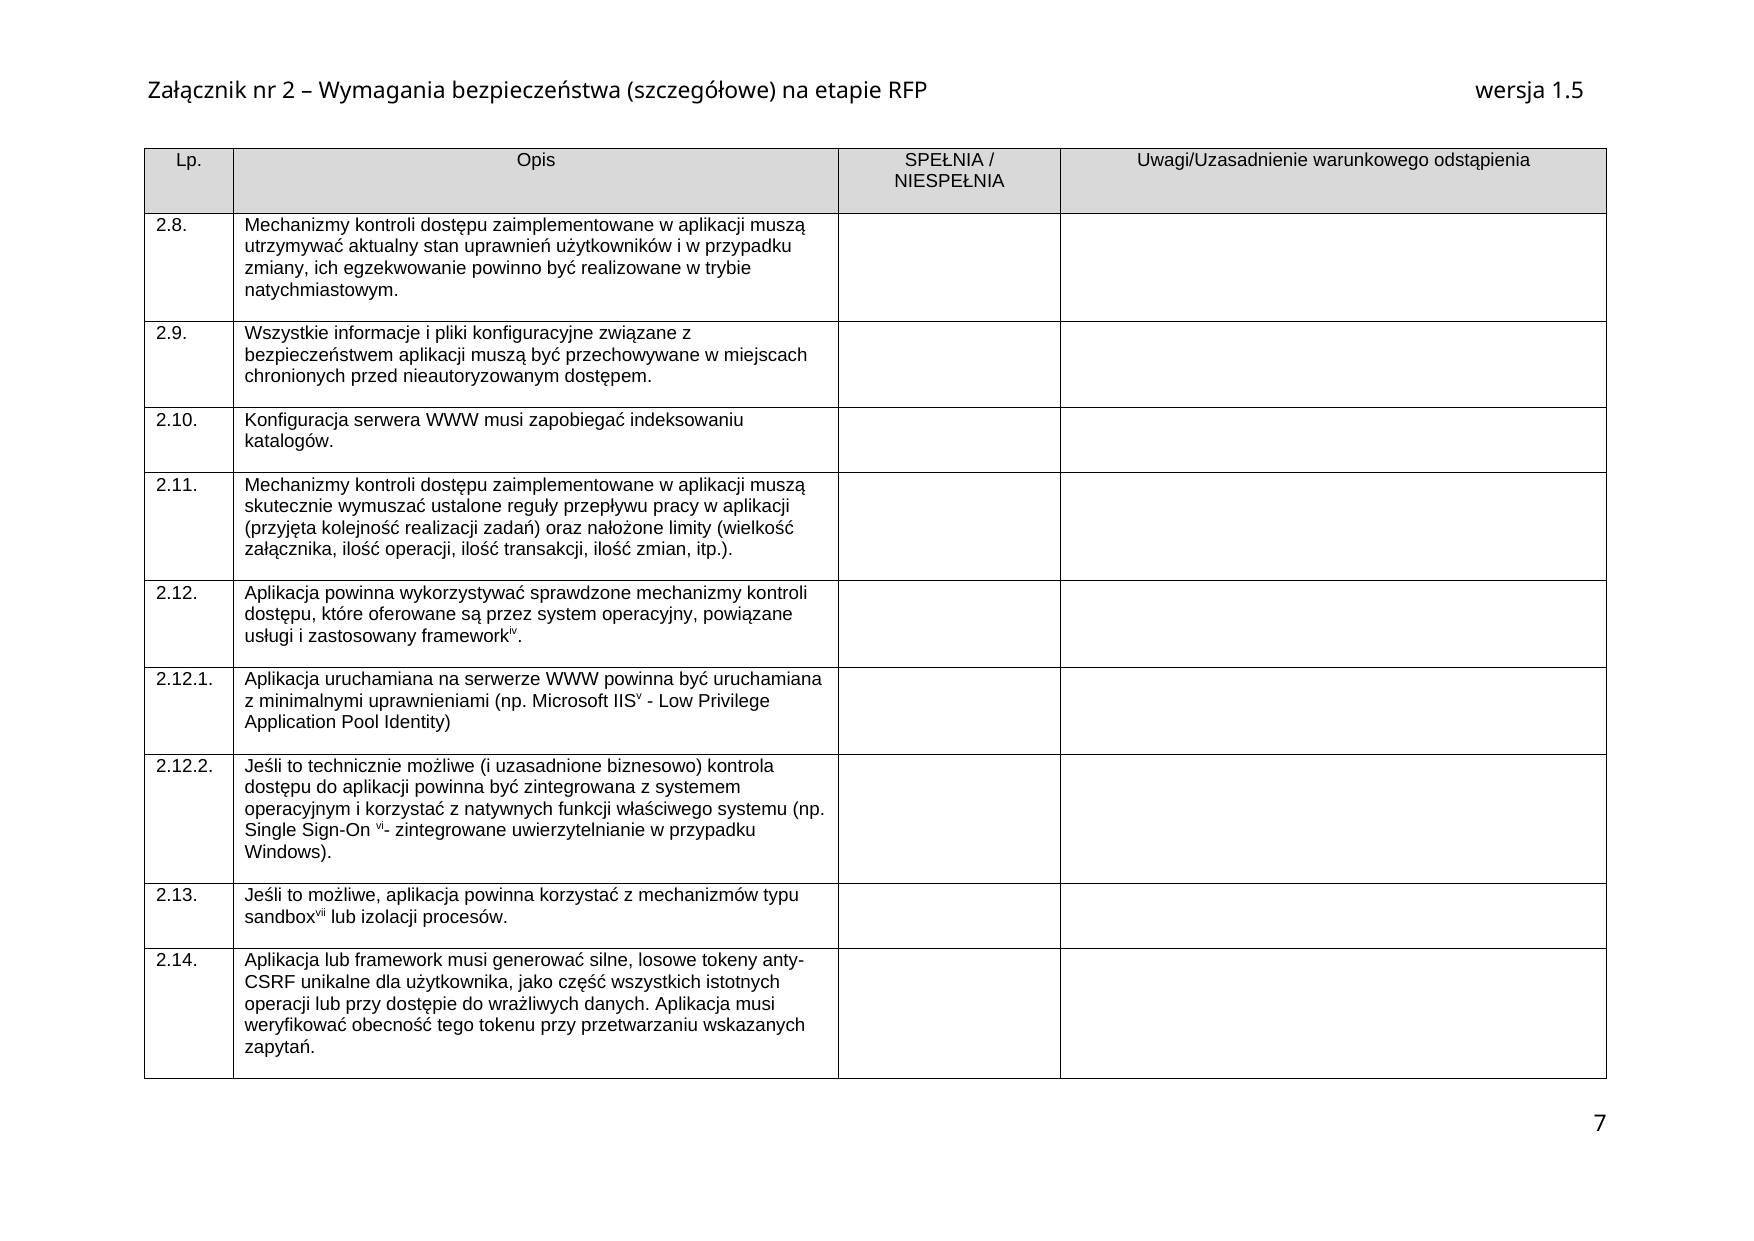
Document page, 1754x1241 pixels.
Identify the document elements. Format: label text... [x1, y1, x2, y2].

table_cell [145, 408, 233, 472]
table_cell [1061, 473, 1606, 580]
table_header Opis [234, 149, 838, 213]
table_cell [145, 755, 233, 883]
table_cell Konfiguracja serwera WWW musi zapobiegać indeksowaniu katalogów. [234, 408, 838, 472]
table_cell Mechanizmy kontroli dostępu zaimplementowane w aplikacji muszą utrzymywać aktualny stan uprawnień użytkowników i w przypadku zmiany, ich egzekwowanie powinno być realizowane w trybie natychmiastowym. [234, 214, 838, 321]
table_cell Mechanizmy kontroli dostępu zaimplementowane w aplikacji muszą skutecznie wymuszać ustalone reguły przepływu pracy w aplikacji (przyjęta kolejność realizacji zadań) oraz nałożone limity (wielkość załącznika, ilość operacji, ilość transakcji, ilość zmian, itp.). [234, 473, 838, 580]
table_cell [1061, 884, 1606, 948]
table_cell [839, 473, 1060, 580]
table_cell [1061, 755, 1606, 883]
table_cell [839, 755, 1060, 883]
table_cell Wszystkie informacje i pliki konfiguracyjne związane z bezpieczeństwem aplikacji muszą być przechowywane w miejscach chronionych przed nieautoryzowanym dostępem. [234, 322, 838, 407]
table_cell Jeśli to technicznie możliwe (i uzasadnione biznesowo) kontrola dostępu do aplikacji powinna być zintegrowana z systemem operacyjnym i korzystać z natywnych funkcji właściwego systemu (np. Single Sign-On - zintegrowane uwierzytelnianie w przypadku Windows). [234, 755, 838, 883]
table_cell [1061, 949, 1606, 1078]
table_cell [1061, 668, 1606, 753]
table_cell [1061, 581, 1606, 667]
table_cell [839, 581, 1060, 667]
table_cell [145, 473, 233, 580]
table_cell [145, 214, 233, 321]
table_cell [839, 408, 1060, 472]
table_header Uwagi/Uzasadnienie warunkowego odstąpienia [1061, 149, 1606, 213]
table_cell [145, 322, 233, 407]
table_header SPEŁNIA / NIESPEŁNIA [839, 149, 1060, 213]
table_cell Jeśli to możliwe, aplikacja powinna korzystać z mechanizmów typu sandbox lub izolacji procesów. [234, 884, 838, 948]
table_cell [1061, 214, 1606, 321]
table_cell [145, 949, 233, 1078]
table_cell [839, 322, 1060, 407]
table_header Lp. [145, 149, 233, 213]
table_cell [145, 884, 233, 948]
table_cell Aplikacja lub framework musi generować silne, losowe tokeny anty-CSRF unikalne dla użytkownika, jako część wszystkich istotnych operacji lub przy dostępie do wrażliwych danych. Aplikacja musi weryfikować obecność tego tokenu przy przetwarzaniu wskazanych zapytań. [234, 949, 838, 1078]
table_cell [839, 668, 1060, 753]
table_cell [839, 884, 1060, 948]
table_cell [1061, 408, 1606, 472]
table_cell [1061, 322, 1606, 407]
table_cell [145, 581, 233, 667]
table_cell [839, 214, 1060, 321]
table_cell Aplikacja powinna wykorzystywać sprawdzone mechanizmy kontroli dostępu, które oferowane są przez system operacyjny, powiązane usługi i zastosowany framework. [234, 581, 838, 667]
table_cell [839, 949, 1060, 1078]
table_cell [145, 668, 233, 753]
table_cell Aplikacja uruchamiana na serwerze WWW powinna być uruchamiana z minimalnymi uprawnieniami (np. Microsoft IIS - Low Privilege Application Pool Identity) [234, 668, 838, 753]
